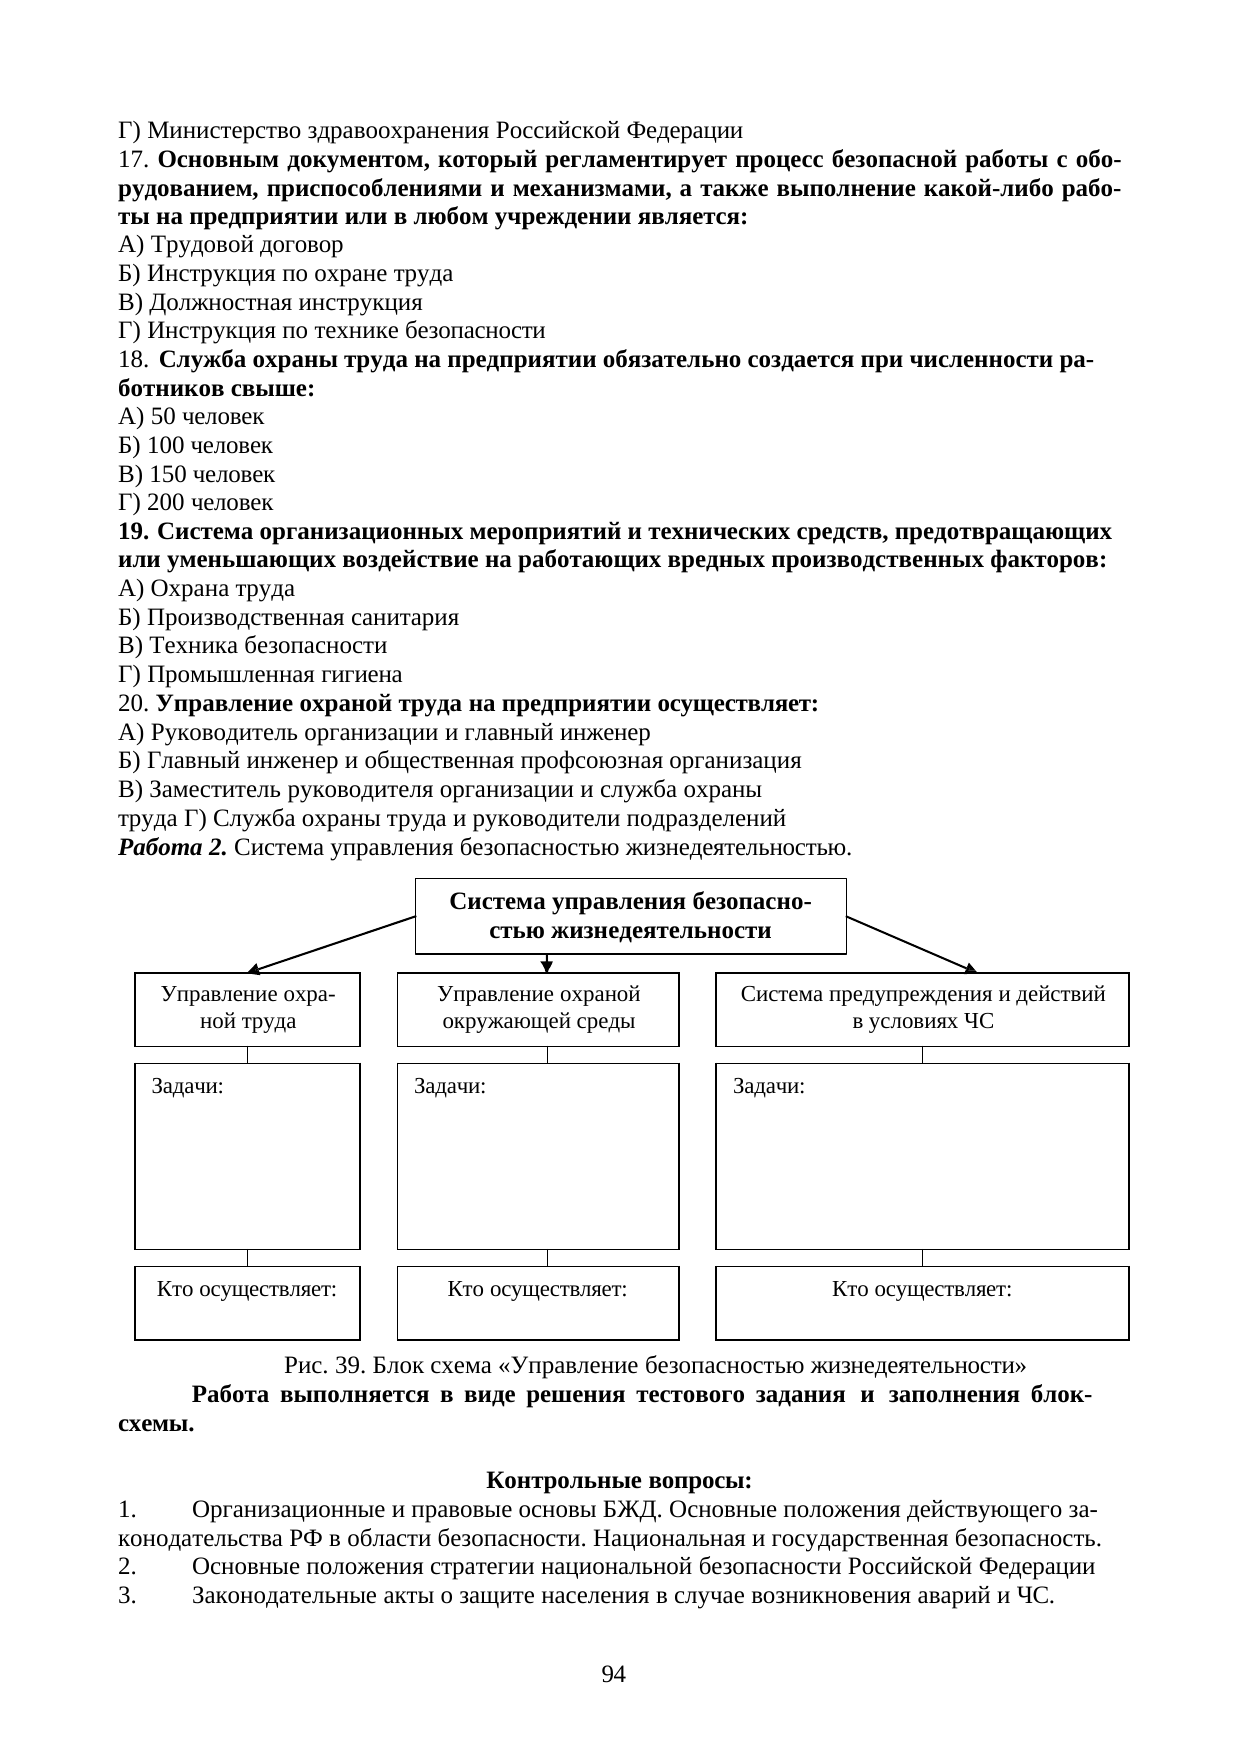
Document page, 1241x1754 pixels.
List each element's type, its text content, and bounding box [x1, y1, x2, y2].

text Г) Министерство здравоохранения Российской Федерации [118, 115, 1153, 144]
text Контрольные вопросы: [486, 1465, 1153, 1494]
text Б) Инструкция по охране труда В) Должностная инструкция [118, 258, 472, 316]
text А) 50 человек [118, 402, 1153, 430]
subtitle Основным документом, который регламентирует процесс безопасной работы с обо- рудованием, приспособлениями и механизмами, а также выполнение какой-либо рабо- ты на предприятии или в любом учреждении является: [118, 144, 1122, 230]
text Б) Производственная санитария В) Техника безопасности [118, 602, 478, 659]
text Б) Главный инженер и общественная профсоюзная организация В) Заместитель руководителя организации и служба охраны труда Г) Служба охраны труда и руководители подразделений [118, 745, 827, 832]
list Основные положения стратегии национальной безопасности Российской Федерации [118, 1551, 1153, 1580]
text Б) 100 человек [118, 430, 1153, 459]
text Г) 200 человек [118, 487, 1153, 516]
subtitle Работа выполняется в виде решения тестового задания и заполнения блок- схемы. [118, 1379, 1153, 1437]
subtitle Управление охраной труда на предприятии осуществляет: [118, 688, 1153, 717]
text Работа 2. Система управления безопасностью жизнедеятельностью. [118, 832, 1153, 860]
text Г) Инструкция по технике безопасности [118, 316, 1153, 344]
picture [540, 955, 553, 972]
text В) 150 человек [118, 459, 1153, 487]
text Рис. 39. Блок схема «Управление безопасностью жизнедеятельности» [284, 971, 1153, 1378]
text Г) Промышленная гигиена [118, 659, 1153, 688]
subtitle Система организационных мероприятий и технических средств, предотвращающих или уменьшающих воздействие на работающих вредных производственных факторов: А) Охрана труда [118, 517, 1121, 601]
subtitle Служба охраны труда на предприятии обязательно создается при численности ра- ботников свыше: [118, 344, 1123, 402]
text А) Руководитель организации и главный инженер [118, 717, 1153, 745]
list Организационные и правовые основы БЖД. Основные положения действующего за- конодательства РФ в области безопасности. Национальная и государственная безопасность. [118, 1494, 1122, 1551]
text А) Трудовой договор [118, 230, 1153, 258]
list Законодательные акты о защите населения в случае возникновения аварий и ЧС. [118, 1580, 1153, 1609]
